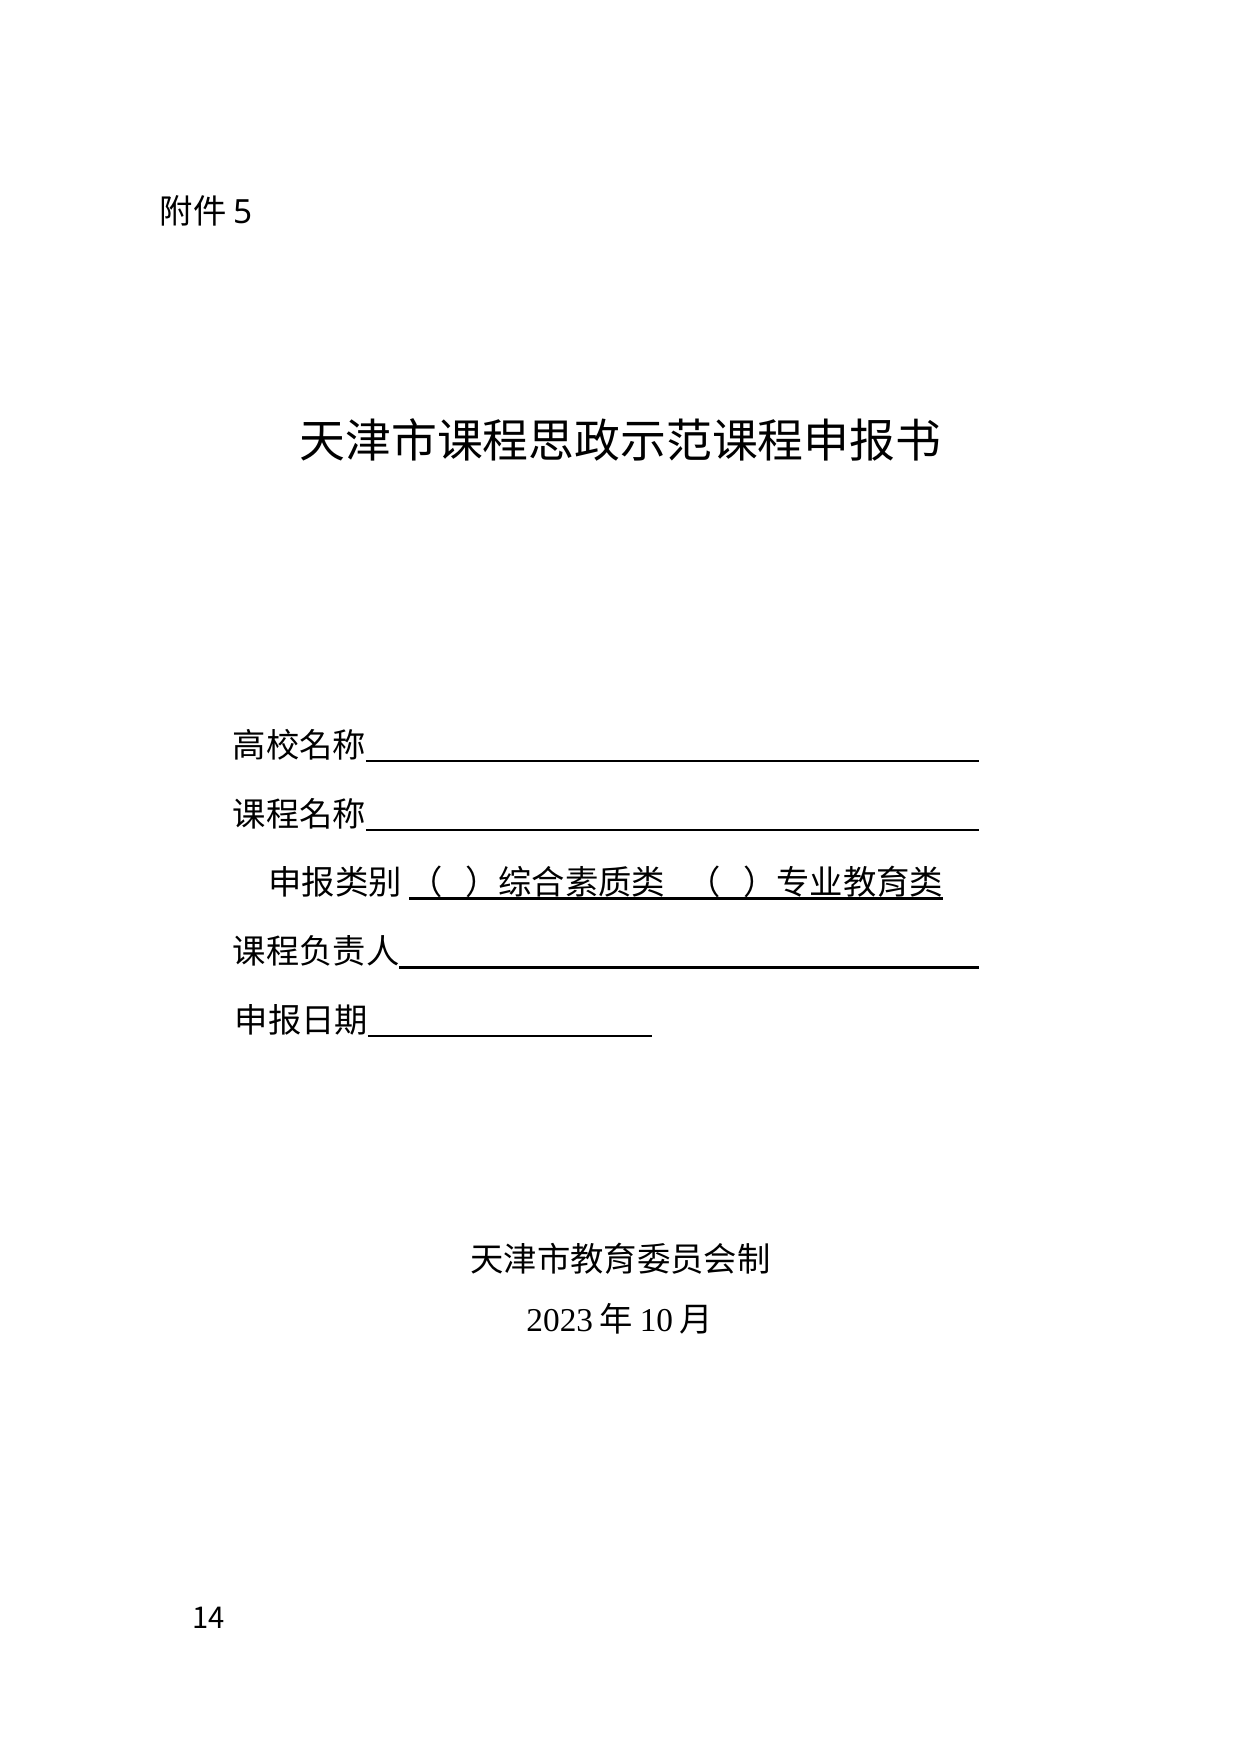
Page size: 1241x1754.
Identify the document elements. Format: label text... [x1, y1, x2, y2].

text 课程负责人 [115, 908, 1081, 977]
text 天津市课程思政示范课程申报书 [159, 411, 1081, 469]
text 2023年10月 [159, 1283, 1081, 1344]
text 课程名称 [115, 771, 1081, 840]
text 申报类别 （ ）综合素质类 （ ）专业教育类 [115, 840, 1081, 908]
text 天津市教育委员会制 [159, 1223, 1081, 1283]
text 附件5 [159, 177, 1081, 236]
text 申报日期 [159, 977, 1081, 1046]
text 高校名称 [115, 702, 1081, 771]
